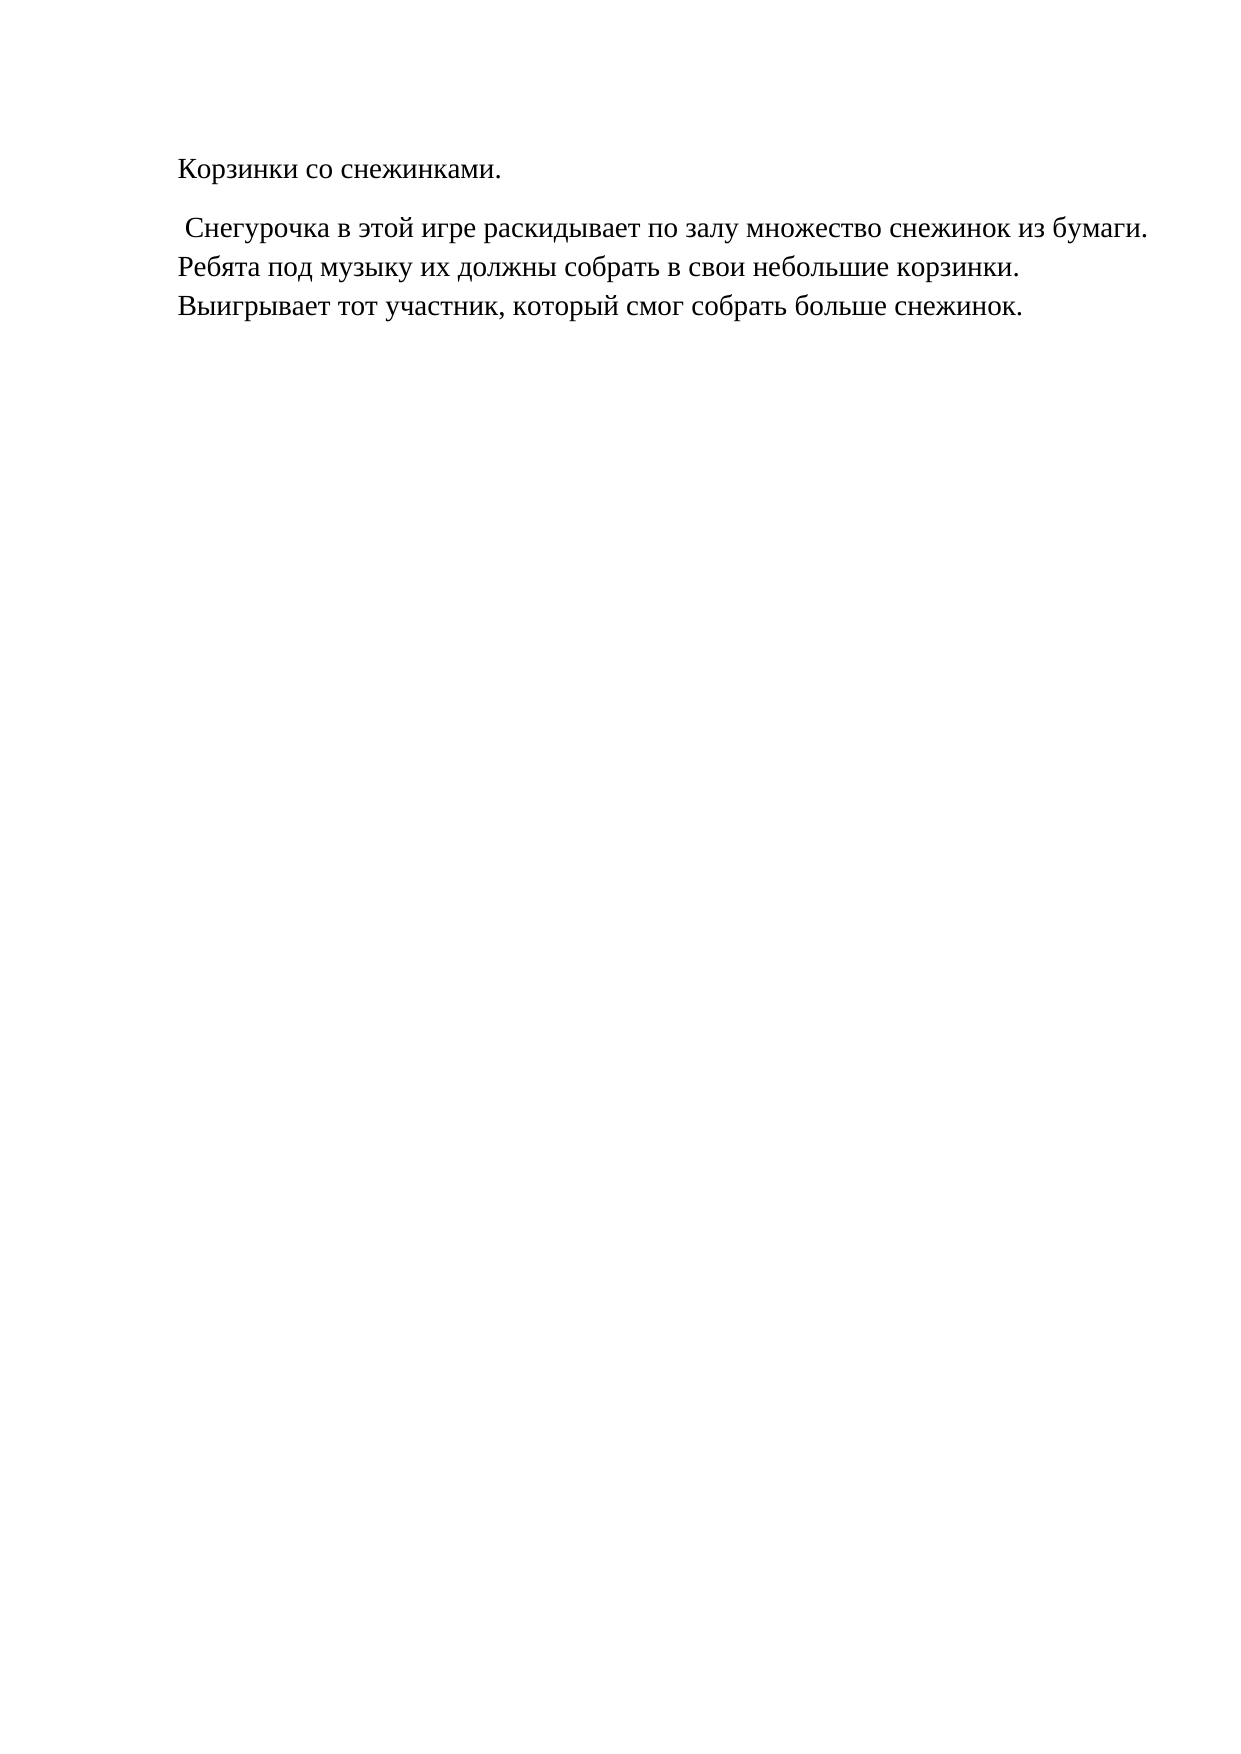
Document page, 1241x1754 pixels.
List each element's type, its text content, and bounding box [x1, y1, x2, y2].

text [177, 118, 1152, 185]
text Снегурочка в этой игре раскидывает по залу множество снежинок из бумаги. Ребята под музыку их должны собрать в свои небольшие корзинки. Выигрывает тот участник, который смог собрать больше снежинок. [177, 211, 1152, 353]
